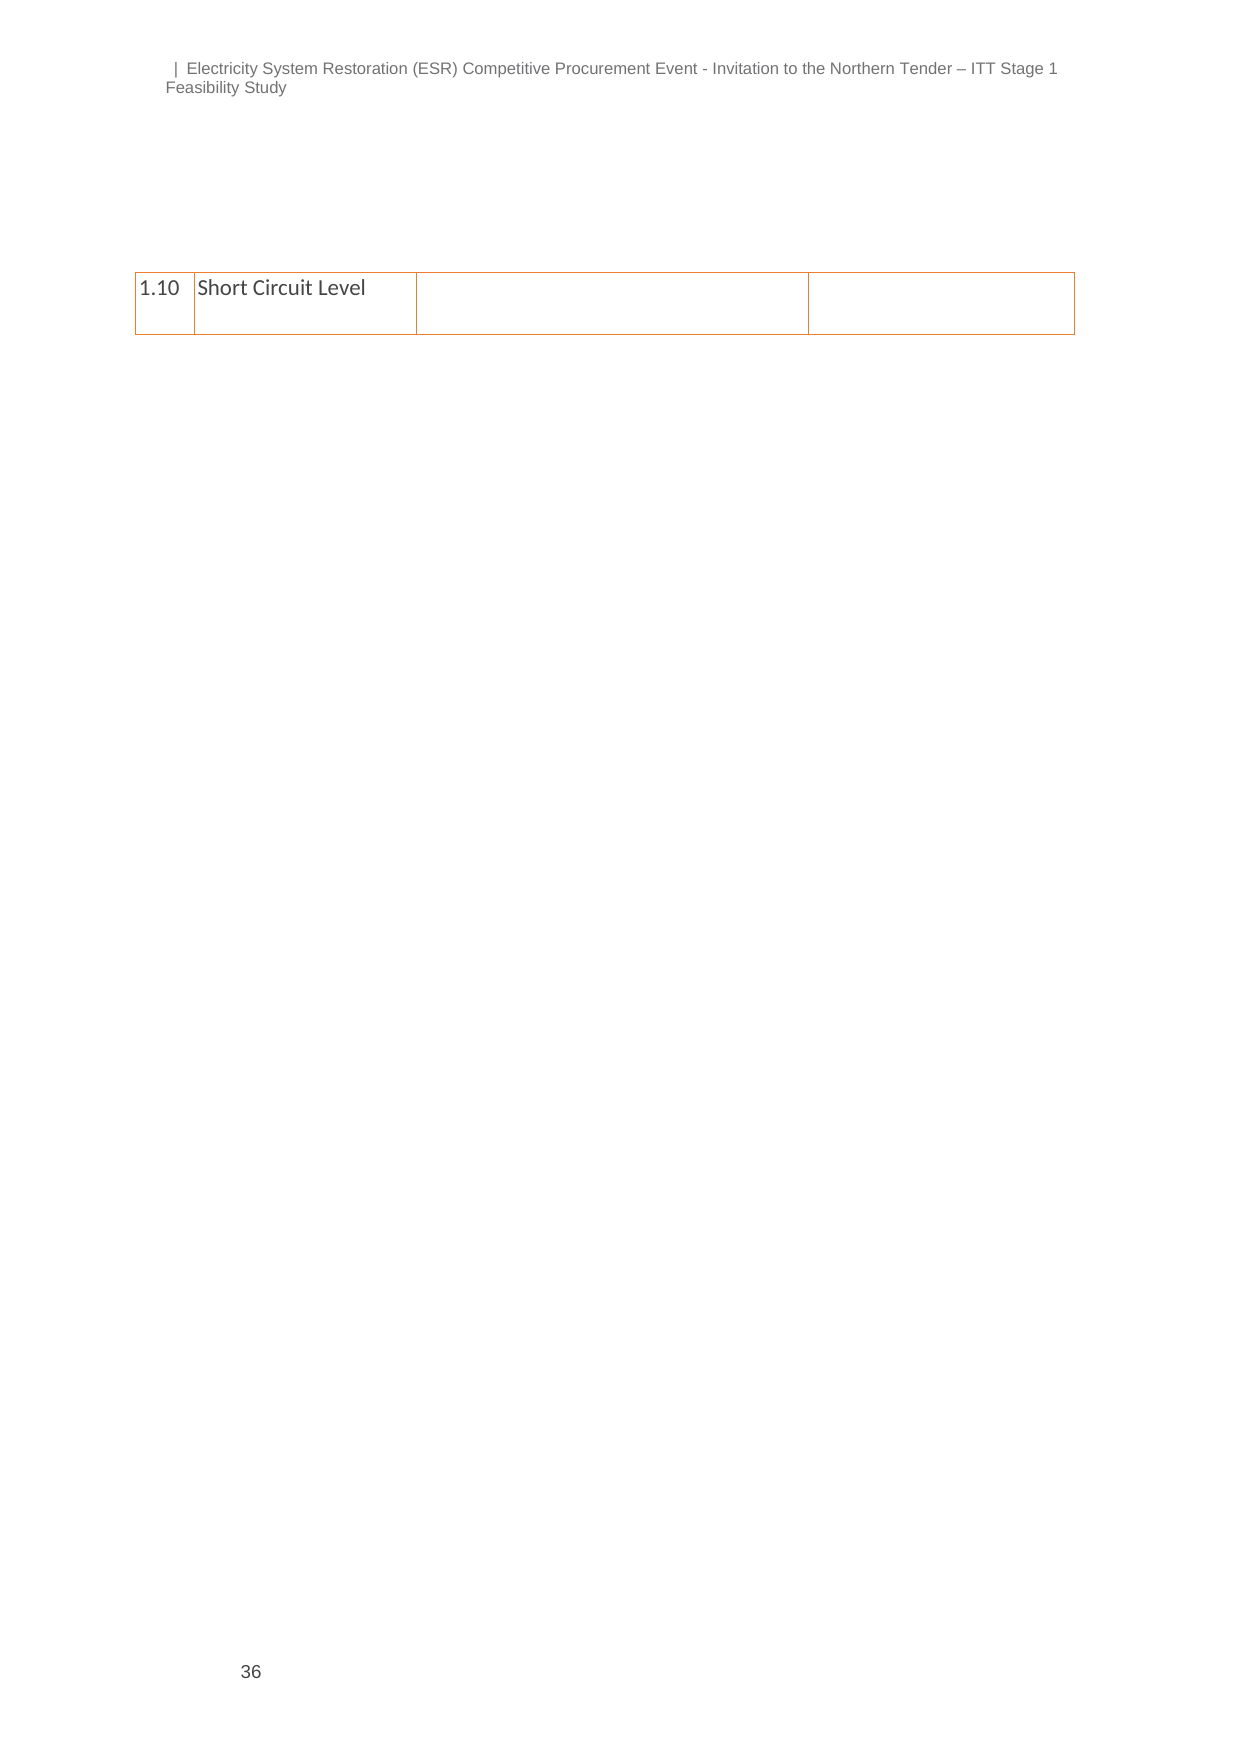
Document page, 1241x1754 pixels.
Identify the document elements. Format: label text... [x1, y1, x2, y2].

table_cell Short Circuit Level [195, 273, 416, 334]
table_cell 1.10 [136, 273, 194, 334]
table_cell [417, 273, 808, 334]
table_cell [809, 273, 1074, 334]
